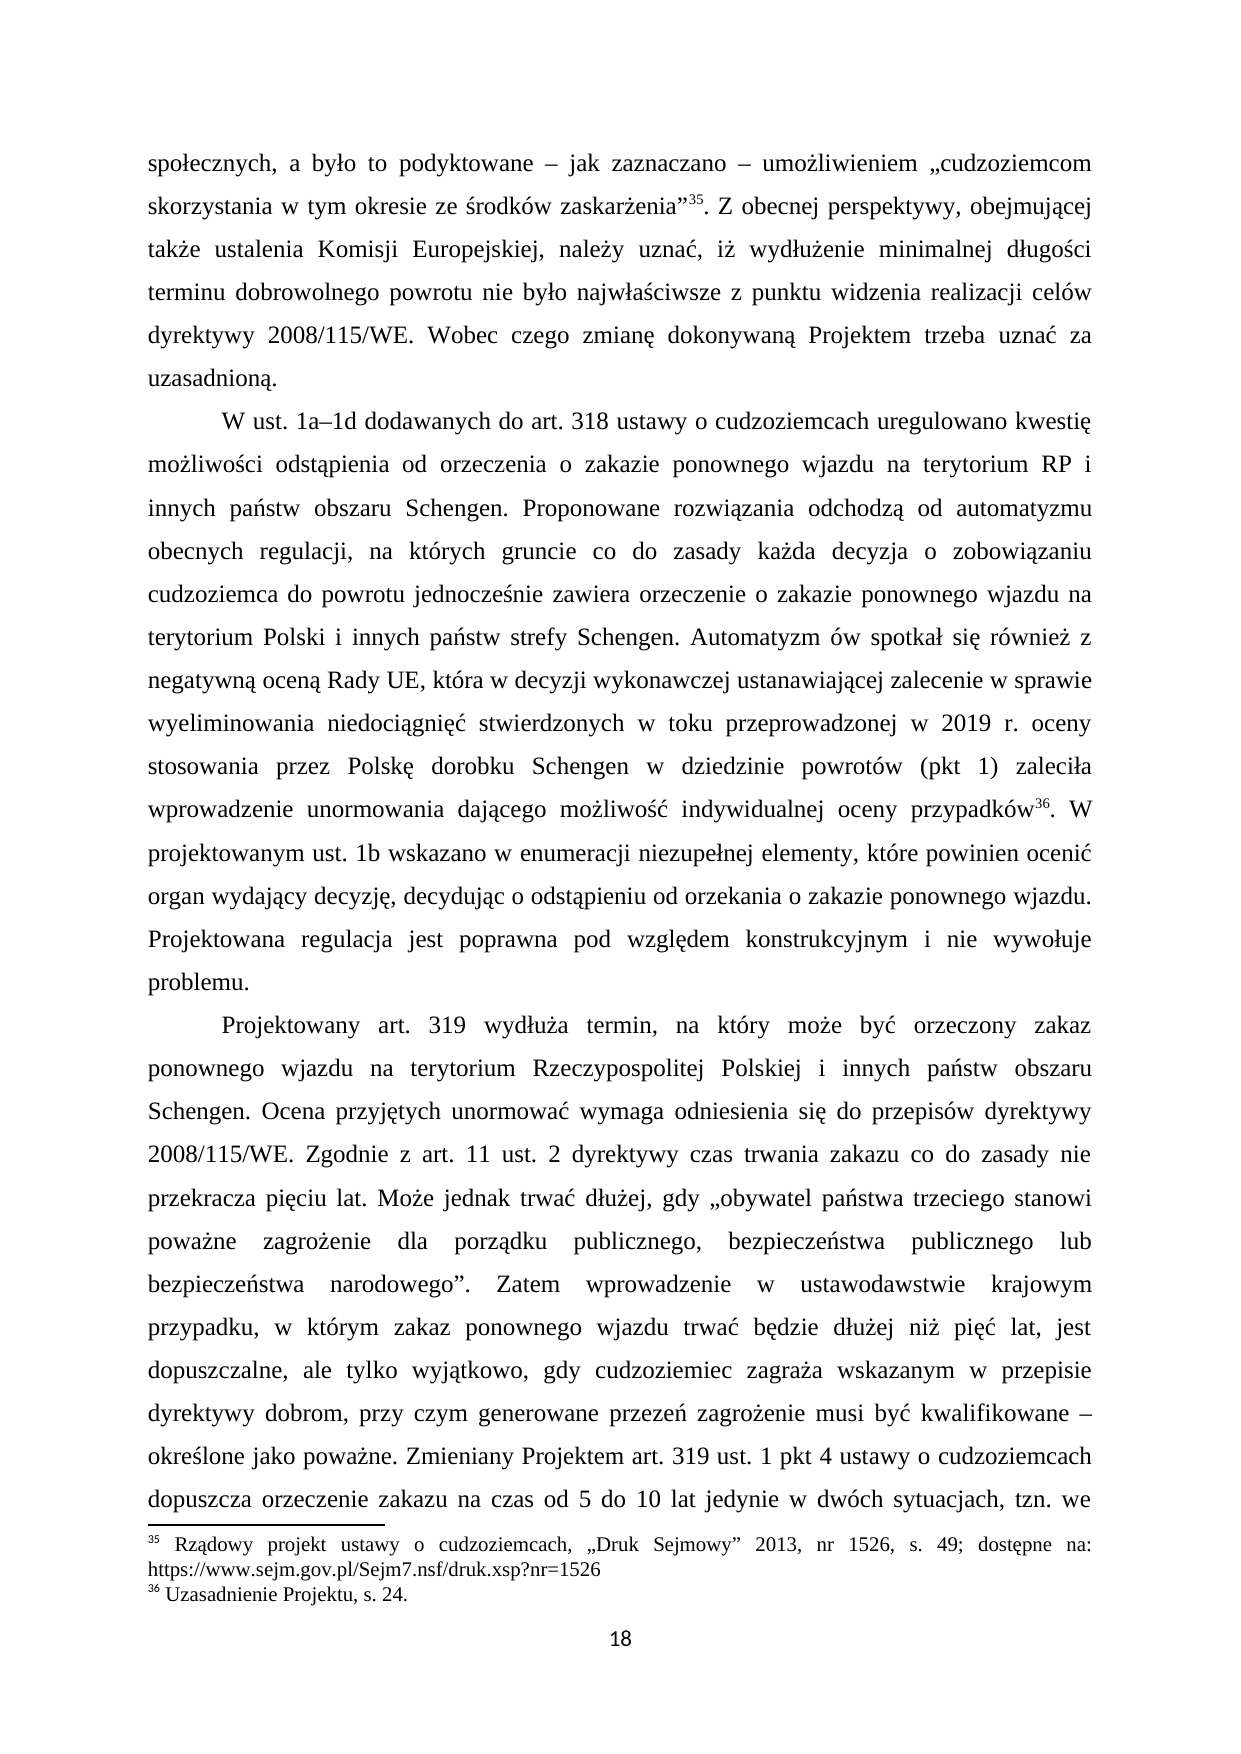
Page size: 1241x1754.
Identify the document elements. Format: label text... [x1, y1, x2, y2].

text W ust. 1a–1d dodawanych do art. 318 ustawy o cudzoziemcach uregulowano kwestię możliwości odstąpienia od orzeczenia o zakazie ponownego wjazdu na terytorium RP i innych państw obszaru Schengen. Proponowane rozwiązania odchodzą od automatyzmu obecnych regulacji, na których gruncie co do zasady każda decyzja o zobowiązaniu cudzoziemca do powrotu jednocześnie zawiera orzeczenie o zakazie ponownego wjazdu na terytorium Polski i innych państw strefy Schengen. Automatyzm ów spotkał się również z negatywną oceną Rady UE, która w decyzji wykonawczej ustanawiającej zalecenie w sprawie wyeliminowania niedociągnięć stwierdzonych w toku przeprowadzonej w 2019 r. oceny stosowania przez Polskę dorobku Schengen w dziedzinie powrotów (pkt 1) zaleciła wprowadzenie unormowania dającego możliwość indywidualnej oceny przypadków. W projektowanym ust. 1b wskazano w enumeracji niezupełnej elementy, które powinien ocenić organ wydający decyzję, decydując o odstąpieniu od orzekania o zakazie ponownego wjazdu. Projektowana regulacja jest poprawna pod względem konstrukcyjnym i nie wywołuje problemu. [148, 406, 1093, 996]
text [148, 1010, 1093, 1513]
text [148, 148, 1093, 392]
